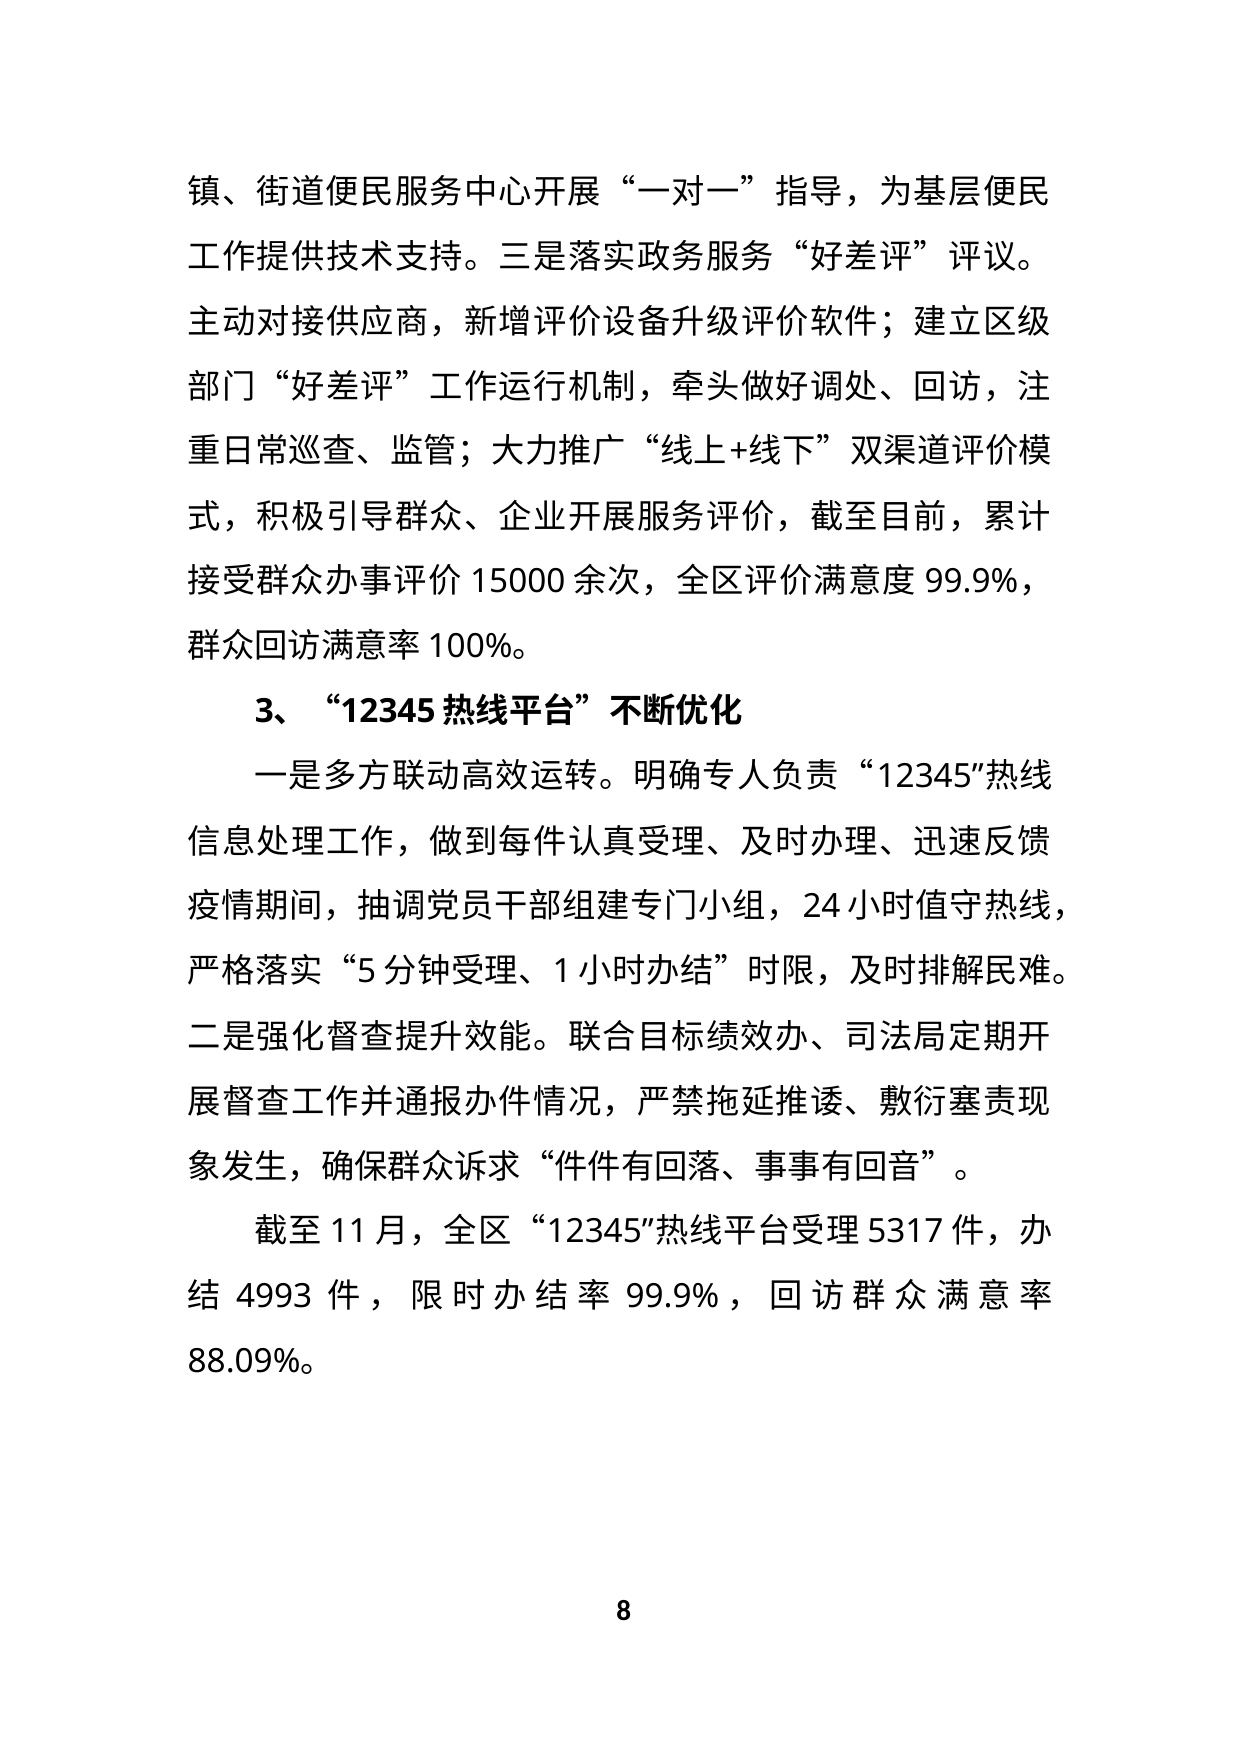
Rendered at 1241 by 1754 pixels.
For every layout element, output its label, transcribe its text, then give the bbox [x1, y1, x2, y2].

text 一是多方联动高效运转。明确专人负责“12345”热线信息处理工作，做到每件认真受理、及时办理、迅速反馈。疫情期间，抽调党员干部组建专门小组，24小时值守热线，严格落实“5分钟受理、1小时办结”时限，及时排解民难。二是强化督查提升效能。联合目标绩效办、司法局定期开展督查工作并通报办件情况，严禁拖延推诿、敷衍塞责现象发生，确保群众诉求“件件有回落、事事有回音”。 [187, 741, 1053, 1196]
text 3、“12345热线平台”不断优化 [187, 676, 1053, 741]
text 截至11月，全区“12345”热线平台受理5317件，办结4993件，限时办结率99.9%，回访群众满意率88.09%。 [187, 1196, 1053, 1391]
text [187, 156, 1053, 676]
